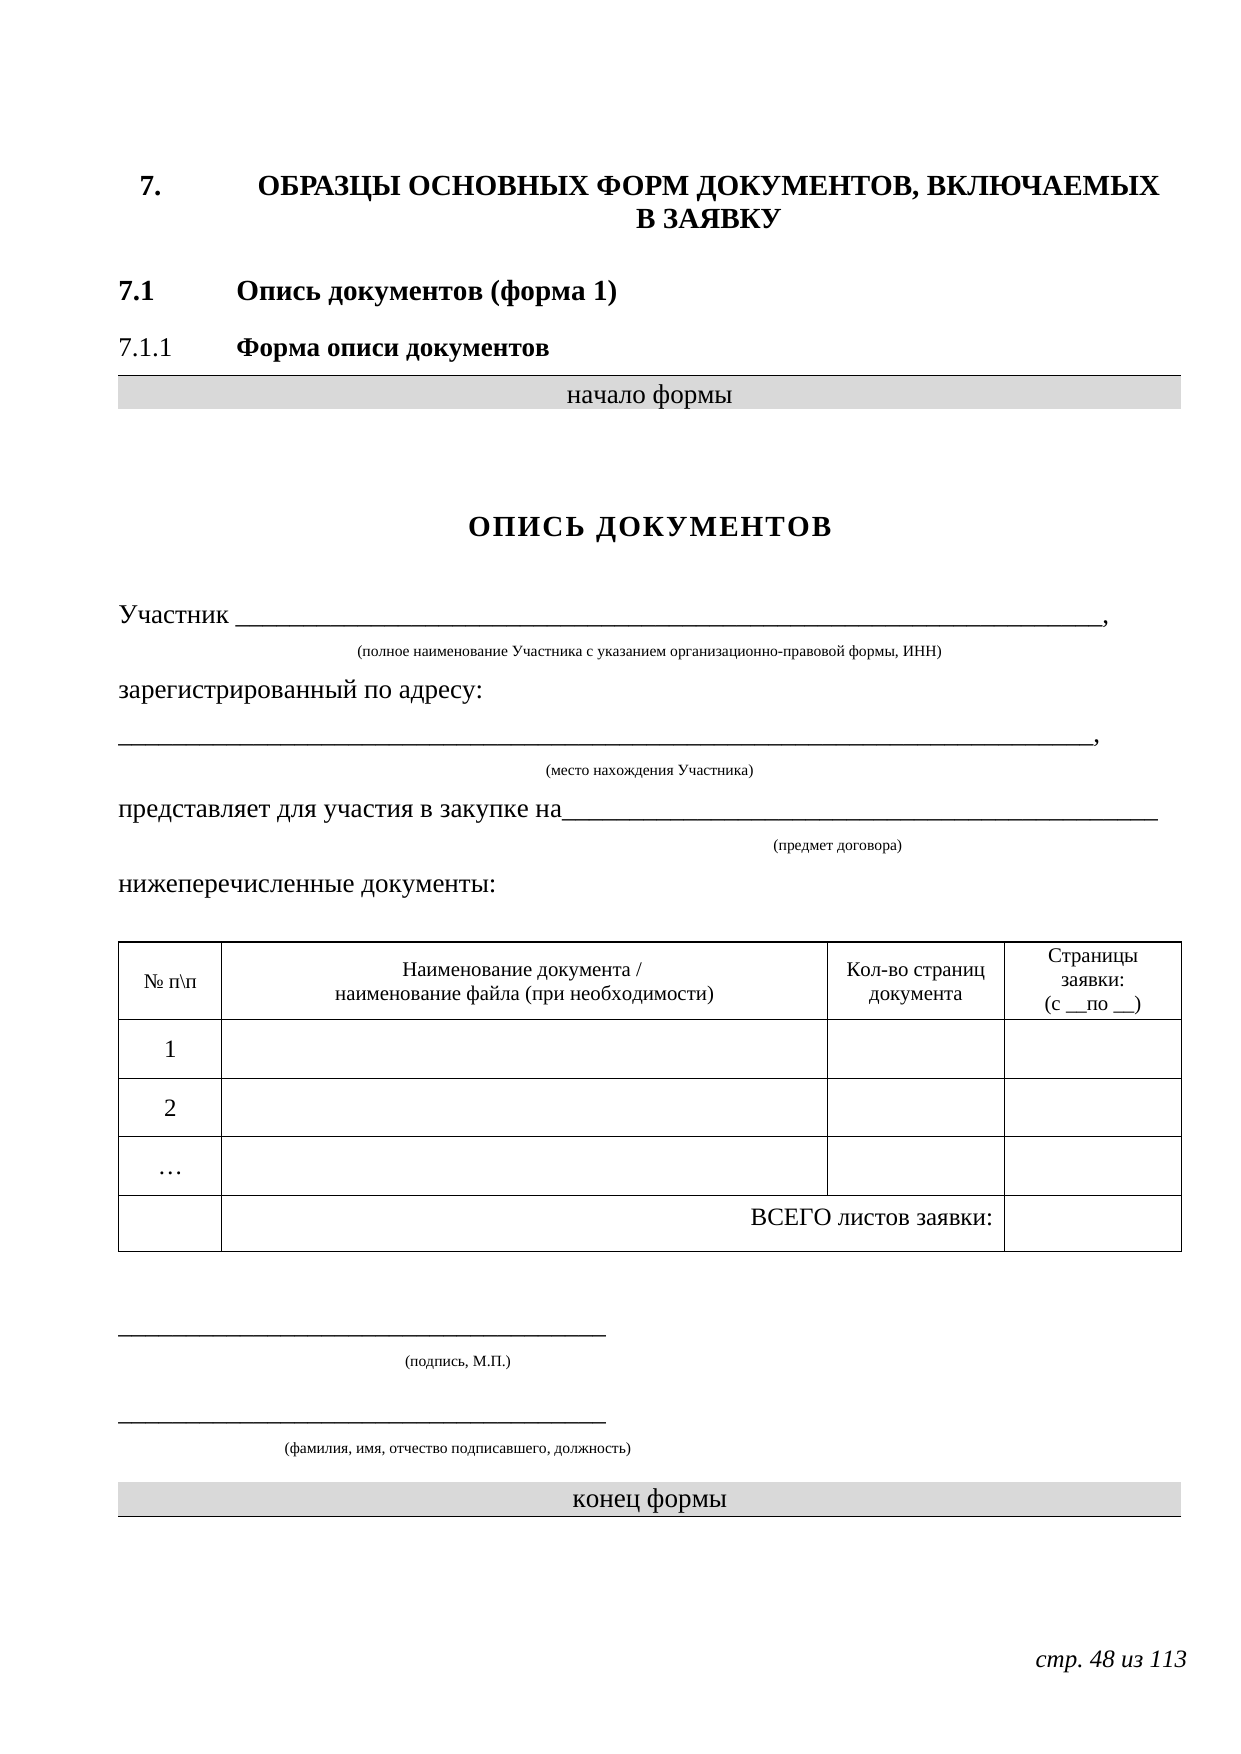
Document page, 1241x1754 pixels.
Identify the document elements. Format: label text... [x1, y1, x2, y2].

table_cell [222, 1020, 827, 1077]
table_header Кол-во страниц документа [828, 943, 1004, 1019]
table_cell … [119, 1137, 221, 1194]
table_cell [1005, 1196, 1181, 1251]
table_cell [828, 1020, 1004, 1077]
text начало формы [118, 376, 1181, 409]
text конец формы [118, 1482, 1181, 1516]
text нижеперечисленные документы: [118, 867, 1181, 898]
text (фамилия, имя, отчество подписавшего, должность) [118, 1439, 797, 1470]
text (подпись, М.П.) [118, 1352, 797, 1383]
text (полное наименование Участника с указанием организационно-правовой формы, ИНН) [118, 642, 1181, 673]
table_cell [222, 1137, 827, 1194]
text представляет для участия в закупке на____________________________________________ [118, 792, 1181, 823]
table_cell [828, 1137, 1004, 1194]
text зарегистрированный по адресу: [118, 673, 1181, 704]
text (место нахождения Участника) [118, 761, 1181, 792]
table_cell 1 [119, 1020, 221, 1077]
table_header № п\п [119, 943, 221, 1019]
table_header Страницы заявки: (с __по __) [1005, 943, 1181, 1019]
table_cell [1005, 1137, 1181, 1194]
text (предмет договора) [118, 836, 1181, 867]
table_cell [119, 1196, 221, 1251]
text ОПИСЬ ДОКУМЕНТОВ [118, 509, 1181, 542]
text ____________________________________ [118, 1395, 1181, 1426]
text ________________________________________________________________________, [118, 717, 1181, 748]
text ____________________________________ [118, 1308, 1181, 1339]
table_cell [1005, 1079, 1181, 1136]
list Форма описи документов [118, 331, 1181, 362]
table_header Наименование документа / наименование файла (при необходимости) [222, 943, 827, 1019]
subtitle ОБРАЗЦЫ ОСНОВНЫХ ФОРМ ДОКУМЕНТОВ, ВКЛЮЧАЕМЫХ В ЗАЯВКУ [118, 168, 1181, 235]
table_cell [222, 1079, 827, 1136]
table_cell [828, 1079, 1004, 1136]
table_cell 2 [119, 1079, 221, 1136]
subtitle Опись документов (форма 1) [118, 273, 1181, 306]
text Участник ________________________________________________________________, [118, 599, 1181, 630]
table_cell [1005, 1020, 1181, 1077]
table_cell ВСЕГО листов заявки: [222, 1196, 1004, 1251]
